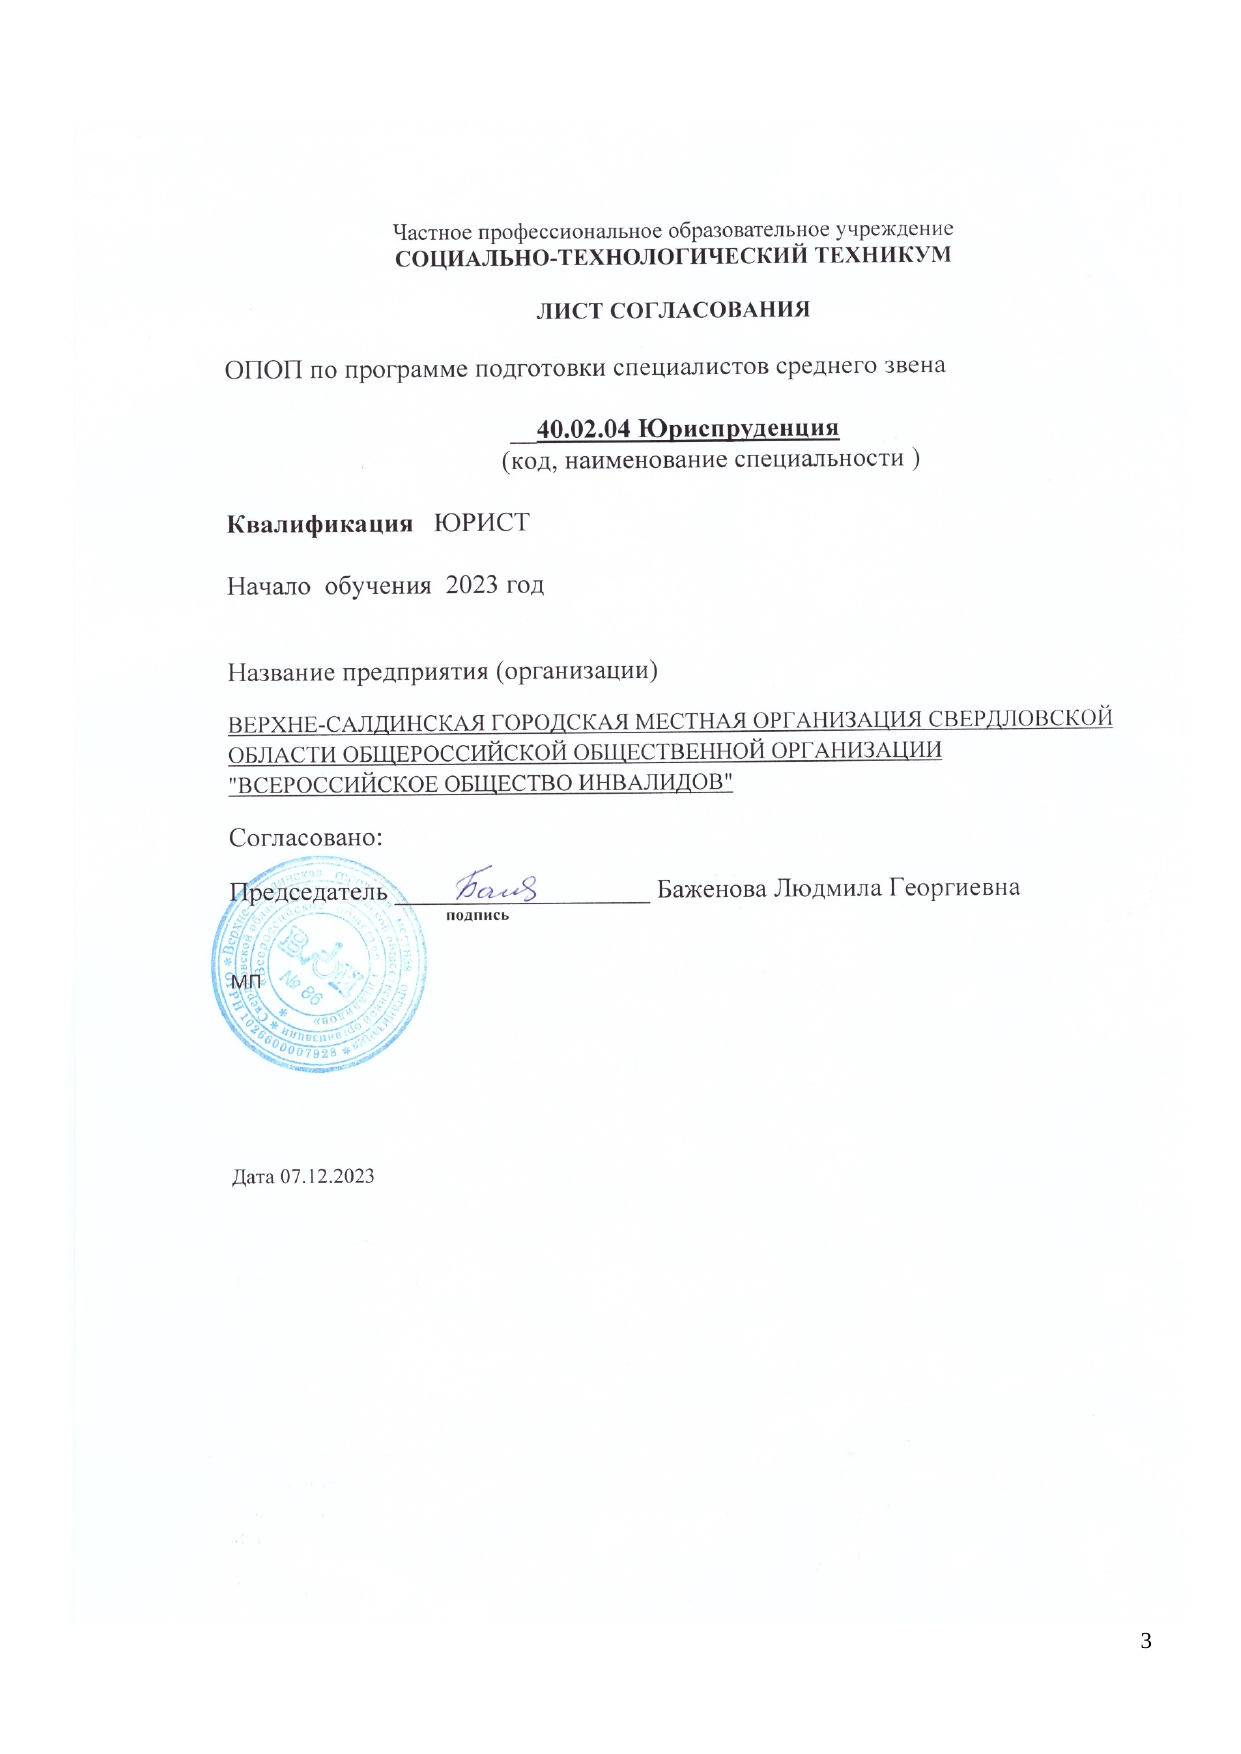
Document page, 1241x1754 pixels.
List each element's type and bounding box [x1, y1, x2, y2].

picture [52, 108, 1196, 1625]
